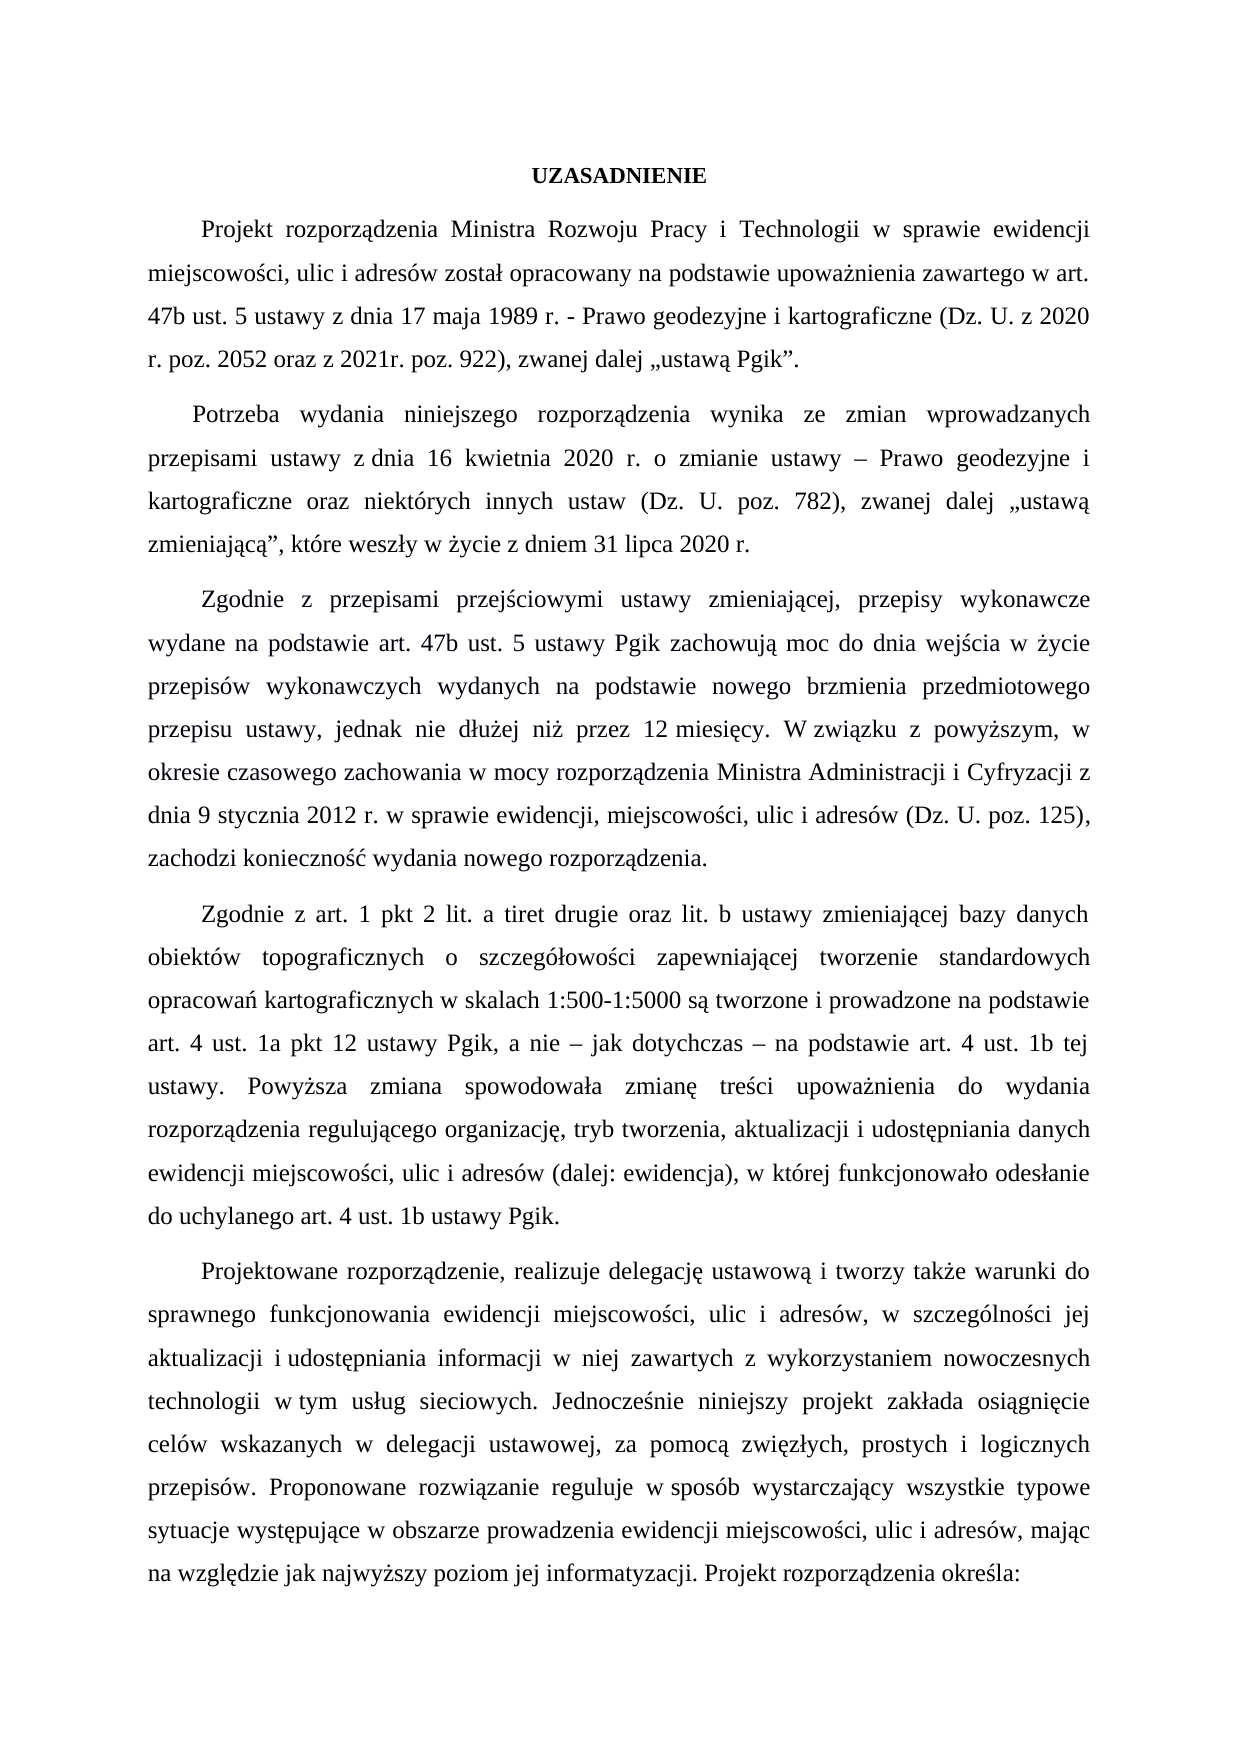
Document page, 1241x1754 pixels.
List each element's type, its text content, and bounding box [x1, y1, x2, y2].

text Projektowane rozporządzenie, realizuje delegację ustawową i tworzy także warunki do sprawnego funkcjonowania ewidencji miejscowości, ulic i adresów, w szczególności jej aktualizacji i udostępniania informacji w niej zawartych z wykorzystaniem nowoczesnych technologii w tym usług sieciowych. Jednocześnie niniejszy projekt zakłada osiągnięcie celów wskazanych w delegacji ustawowej, za pomocą zwięzłych, prostych i logicznych przepisów. Proponowane rozwiązanie reguluje w sposób wystarczający wszystkie typowe sytuacje występujące w obszarze prowadzenia ewidencji miejscowości, ulic i adresów, mając na względzie jak najwyższy poziom jej informatyzacji. Projekt rozporządzenia określa: [148, 1256, 1091, 1587]
text Zgodnie z przepisami przejściowymi ustawy zmieniającej, przepisy wykonawcze wydane na podstawie art. 47b ust. 5 ustawy Pgik zachowują moc do dnia wejścia w życie przepisów wykonawczych wydanych na podstawie nowego brzmienia przedmiotowego przepisu ustawy, jednak nie dłużej niż przez 12 miesięcy. W związku z powyższym, w okresie czasowego zachowania w mocy rozporządzenia Ministra Administracji i Cyfryzacji z dnia 9 stycznia 2012 r. w sprawie ewidencji, miejscowości, ulic i adresów (Dz. U. poz. 125), zachodzi konieczność wydania nowego rozporządzenia. [148, 584, 1091, 872]
text Projekt rozporządzenia Ministra Rozwoju Pracy i Technologii w sprawie ewidencji miejscowości, ulic i adresów został opracowany na podstawie upoważnienia zawartego w art. 47b ust. 5 ustawy z dnia 17 maja 1989 r. - Prawo geodezyjne i kartograficzne (Dz. U. z 2020 r. poz. 2052 oraz z 2021r. poz. 922), zwanej dalej „ustawą Pgik”. [148, 214, 1091, 373]
text Zgodnie z art. 1 pkt 2 lit. a tiret drugie oraz lit. b ustawy zmieniającej bazy danych obiektów topograficznych o szczegółowości zapewniającej tworzenie standardowych opracowań kartograficznych w skalach 1:500-1:5000 są tworzone i prowadzone na podstawie art. 4 ust. 1a pkt 12 ustawy Pgik, a nie – jak dotychczas – na podstawie art. 4 ust. 1b tej ustawy. Powyższa zmiana spowodowała zmianę treści upoważnienia do wydania rozporządzenia regulującego organizację, tryb tworzenia, aktualizacji i udostępniania danych ewidencji miejscowości, ulic i adresów (dalej: ewidencja), w której funkcjonowało odesłanie do uchylanego art. 4 ust. 1b ustawy Pgik. [148, 899, 1091, 1229]
text Potrzeba wydania niniejszego rozporządzenia wynika ze zmian wprowadzanych przepisami ustawy z dnia 16 kwietnia 2020 r. o zmianie ustawy – Prawo geodezyjne i kartograficzne oraz niektórych innych ustaw (Dz. U. poz. 782), zwanej dalej „ustawą zmieniającą”, które weszły w życie z dniem 31 lipca 2020 r. [148, 399, 1091, 558]
text UZASADNIENIE [148, 162, 1091, 189]
